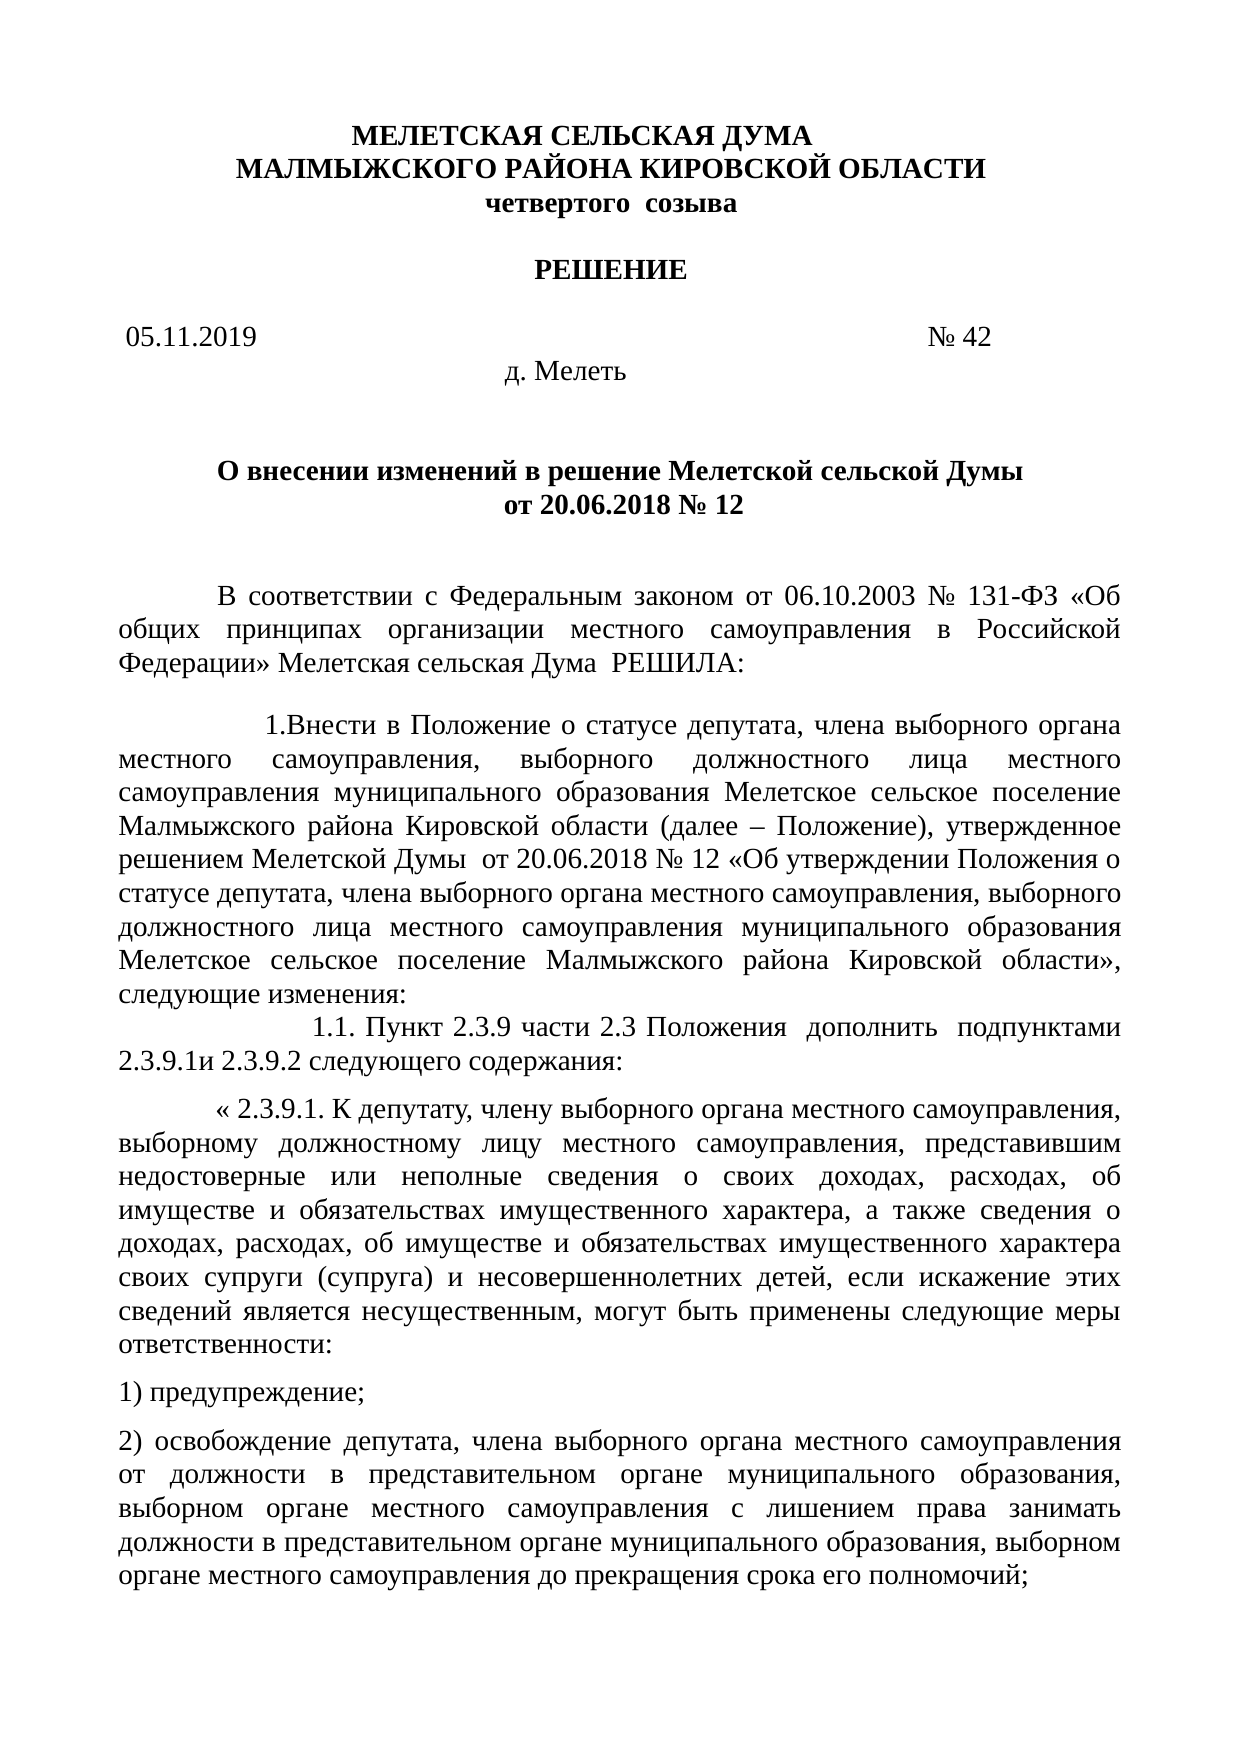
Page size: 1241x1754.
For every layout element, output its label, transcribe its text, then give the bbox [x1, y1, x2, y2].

text от 20.06.2018 № 12 [118, 487, 1122, 521]
text О внесении изменений в решение Мелетской сельской Думы [118, 453, 1122, 487]
text МЕЛЕТСКАЯ СЕЛЬСКАЯ ДУМА [118, 118, 1104, 152]
text РЕШЕНИЕ [118, 252, 1104, 286]
text МАЛМЫЖСКОГО РАЙОНА КИРОВСКОЙ ОБЛАСТИ [118, 152, 1104, 185]
text « 2.3.9.1. К депутату, члену выборного органа местного самоуправления, выборному должностному лицу местного самоуправления, представившим недостоверные или неполные сведения о своих доходах, расходах, об имуществе и обязательствах имущественного характера, а также сведения о доходах, расходах, об имуществе и обязательствах имущественного характера своих супруги (супруга) и несовершеннолетних детей, если искажение этих сведений является несущественным, могут быть применены следующие меры ответственности: [118, 1091, 1122, 1360]
text четвертого созыва [118, 185, 1104, 219]
text В соответствии с Федеральным законом от 06.10.2003 № 131-ФЗ «Об общих принципах организации местного самоуправления в Российской Федерации» Мелетская сельская Дума РЕШИЛА: [118, 578, 1122, 679]
text 1.Внести в Положение о статусе депутата, члена выборного органа местного самоуправления, выборного должностного лица местного самоуправления муниципального образования Мелетское сельское поселение Малмыжского района Кировской области (далее – Положение), утвержденное решением Мелетской Думы от 20.06.2018 № 12 «Об утверждении Положения о статусе депутата, члена выборного органа местного самоуправления, выборного должностного лица местного самоуправления муниципального образования Мелетское сельское поселение Малмыжского района Кировской области», следующие изменения: [118, 707, 1122, 1009]
text 05.11.2019 № 42 [118, 319, 1104, 353]
text 1) предупреждение; [118, 1374, 1122, 1408]
text д. Мелеть [118, 353, 1104, 386]
text 2) освобождение депутата, члена выборного органа местного самоуправления от должности в представительном органе муниципального образования, выборном органе местного самоуправления с лишением права занимать должности в представительном органе муниципального образования, выборном органе местного самоуправления до прекращения срока его полномочий; [118, 1423, 1122, 1591]
text 1.1. Пункт 2.3.9 части 2.3 Положения дополнить подпунктами 2.3.9.1и 2.3.9.2 следующего содержания: [118, 1009, 1122, 1076]
